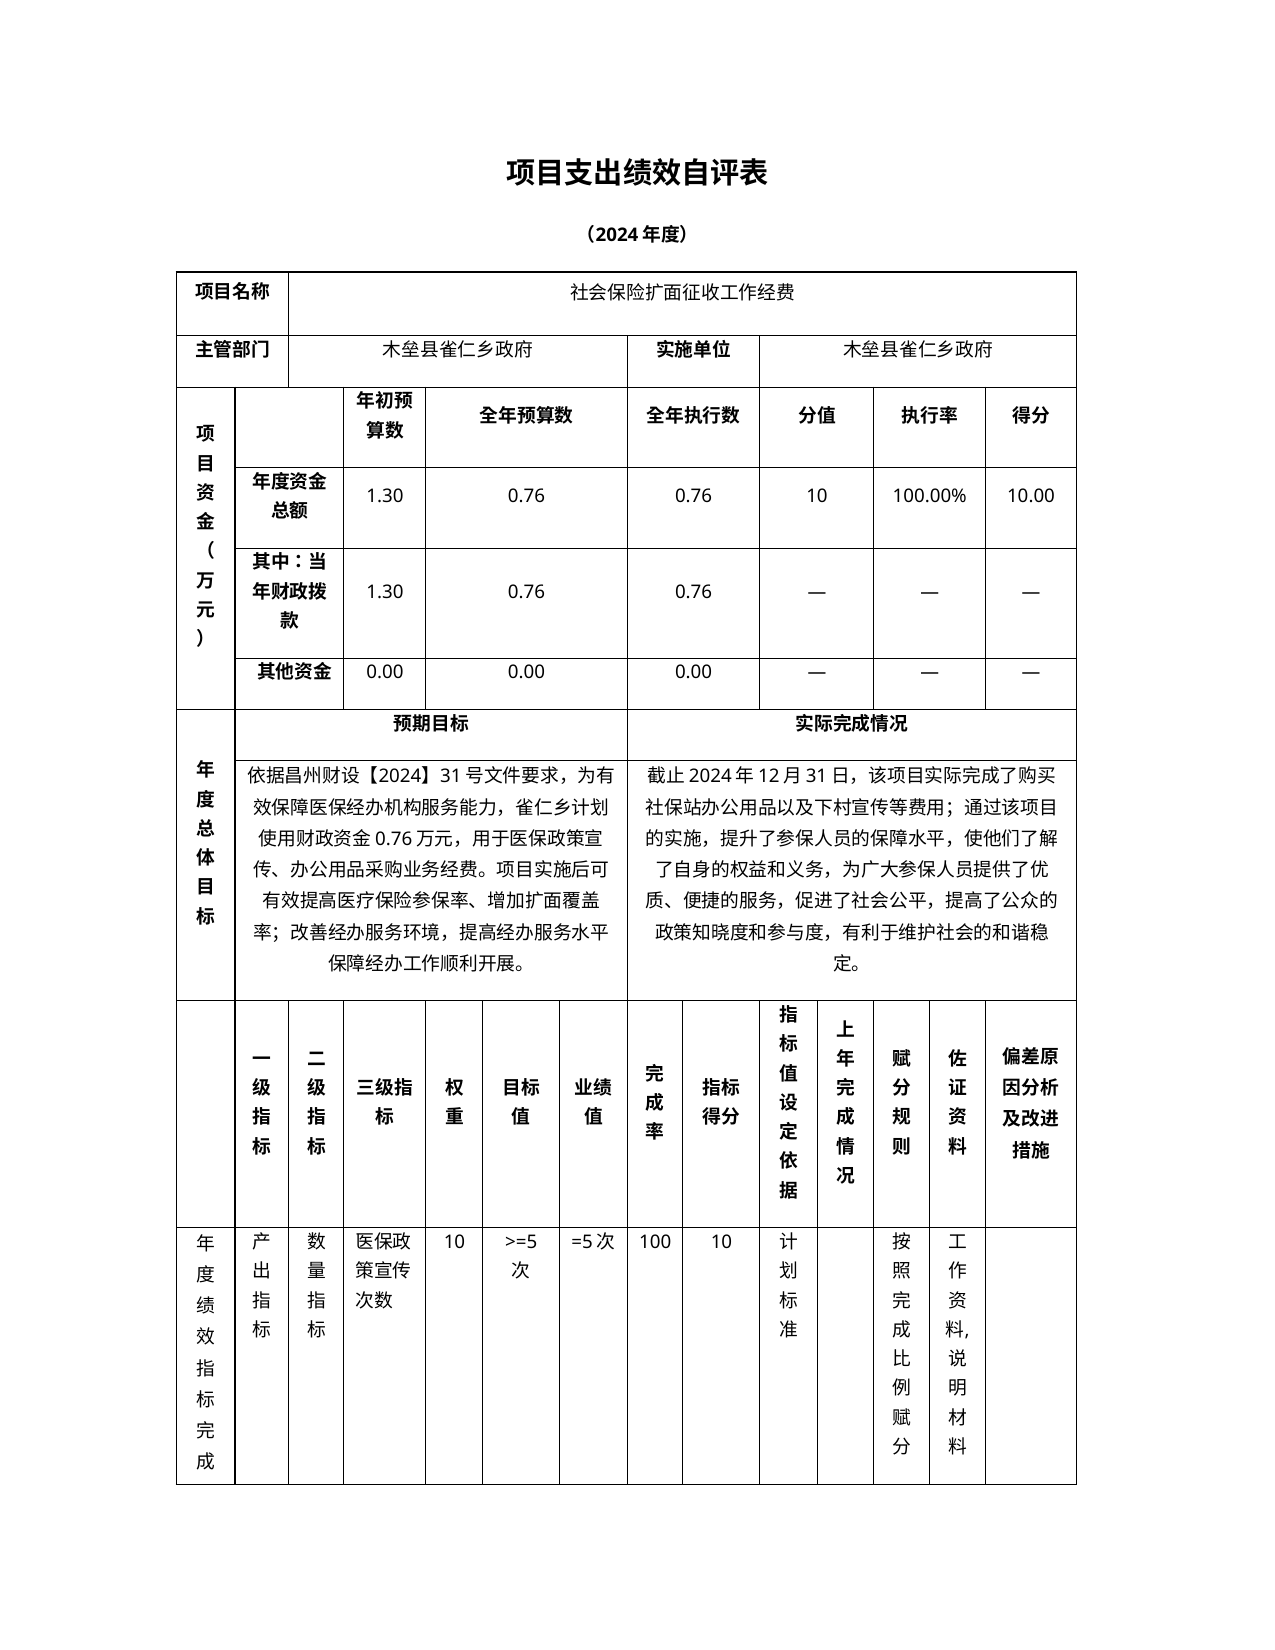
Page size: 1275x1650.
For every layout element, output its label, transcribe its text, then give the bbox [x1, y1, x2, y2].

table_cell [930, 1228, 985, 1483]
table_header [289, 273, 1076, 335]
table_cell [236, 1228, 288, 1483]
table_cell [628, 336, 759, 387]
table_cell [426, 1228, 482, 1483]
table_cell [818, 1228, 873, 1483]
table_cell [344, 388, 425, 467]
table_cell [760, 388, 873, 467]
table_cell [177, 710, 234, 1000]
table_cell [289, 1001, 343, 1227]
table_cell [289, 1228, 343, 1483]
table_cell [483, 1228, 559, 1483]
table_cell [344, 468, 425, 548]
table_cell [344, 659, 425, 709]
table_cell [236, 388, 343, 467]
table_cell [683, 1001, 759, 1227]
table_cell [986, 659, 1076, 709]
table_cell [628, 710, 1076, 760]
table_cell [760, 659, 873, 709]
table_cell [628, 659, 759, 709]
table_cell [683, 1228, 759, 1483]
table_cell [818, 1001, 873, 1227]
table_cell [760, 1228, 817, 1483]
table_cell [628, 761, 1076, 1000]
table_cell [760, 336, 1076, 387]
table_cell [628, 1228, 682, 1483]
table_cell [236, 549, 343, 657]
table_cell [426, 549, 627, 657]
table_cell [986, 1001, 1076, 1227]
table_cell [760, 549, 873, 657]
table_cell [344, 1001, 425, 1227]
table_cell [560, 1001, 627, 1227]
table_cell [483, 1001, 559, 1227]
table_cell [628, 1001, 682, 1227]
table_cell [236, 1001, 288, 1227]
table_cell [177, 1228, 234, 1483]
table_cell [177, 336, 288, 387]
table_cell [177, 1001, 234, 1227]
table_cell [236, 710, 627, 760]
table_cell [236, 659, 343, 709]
text 项目支出绩效自评表 [187, 150, 1087, 192]
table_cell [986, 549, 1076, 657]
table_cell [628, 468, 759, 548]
text （2024年度） [187, 219, 1087, 247]
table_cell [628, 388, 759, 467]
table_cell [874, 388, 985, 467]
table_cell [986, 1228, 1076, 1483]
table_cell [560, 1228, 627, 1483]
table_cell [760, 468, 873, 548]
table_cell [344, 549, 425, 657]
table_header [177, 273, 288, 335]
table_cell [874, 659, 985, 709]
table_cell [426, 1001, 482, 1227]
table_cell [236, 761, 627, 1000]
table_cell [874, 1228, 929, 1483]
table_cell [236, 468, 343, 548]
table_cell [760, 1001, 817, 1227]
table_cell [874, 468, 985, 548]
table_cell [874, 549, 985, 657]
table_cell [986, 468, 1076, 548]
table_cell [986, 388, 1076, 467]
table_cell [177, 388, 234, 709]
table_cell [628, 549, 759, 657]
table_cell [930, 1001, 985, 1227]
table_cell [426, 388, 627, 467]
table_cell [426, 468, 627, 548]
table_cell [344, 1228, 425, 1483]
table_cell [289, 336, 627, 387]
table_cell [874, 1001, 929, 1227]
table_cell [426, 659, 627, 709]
